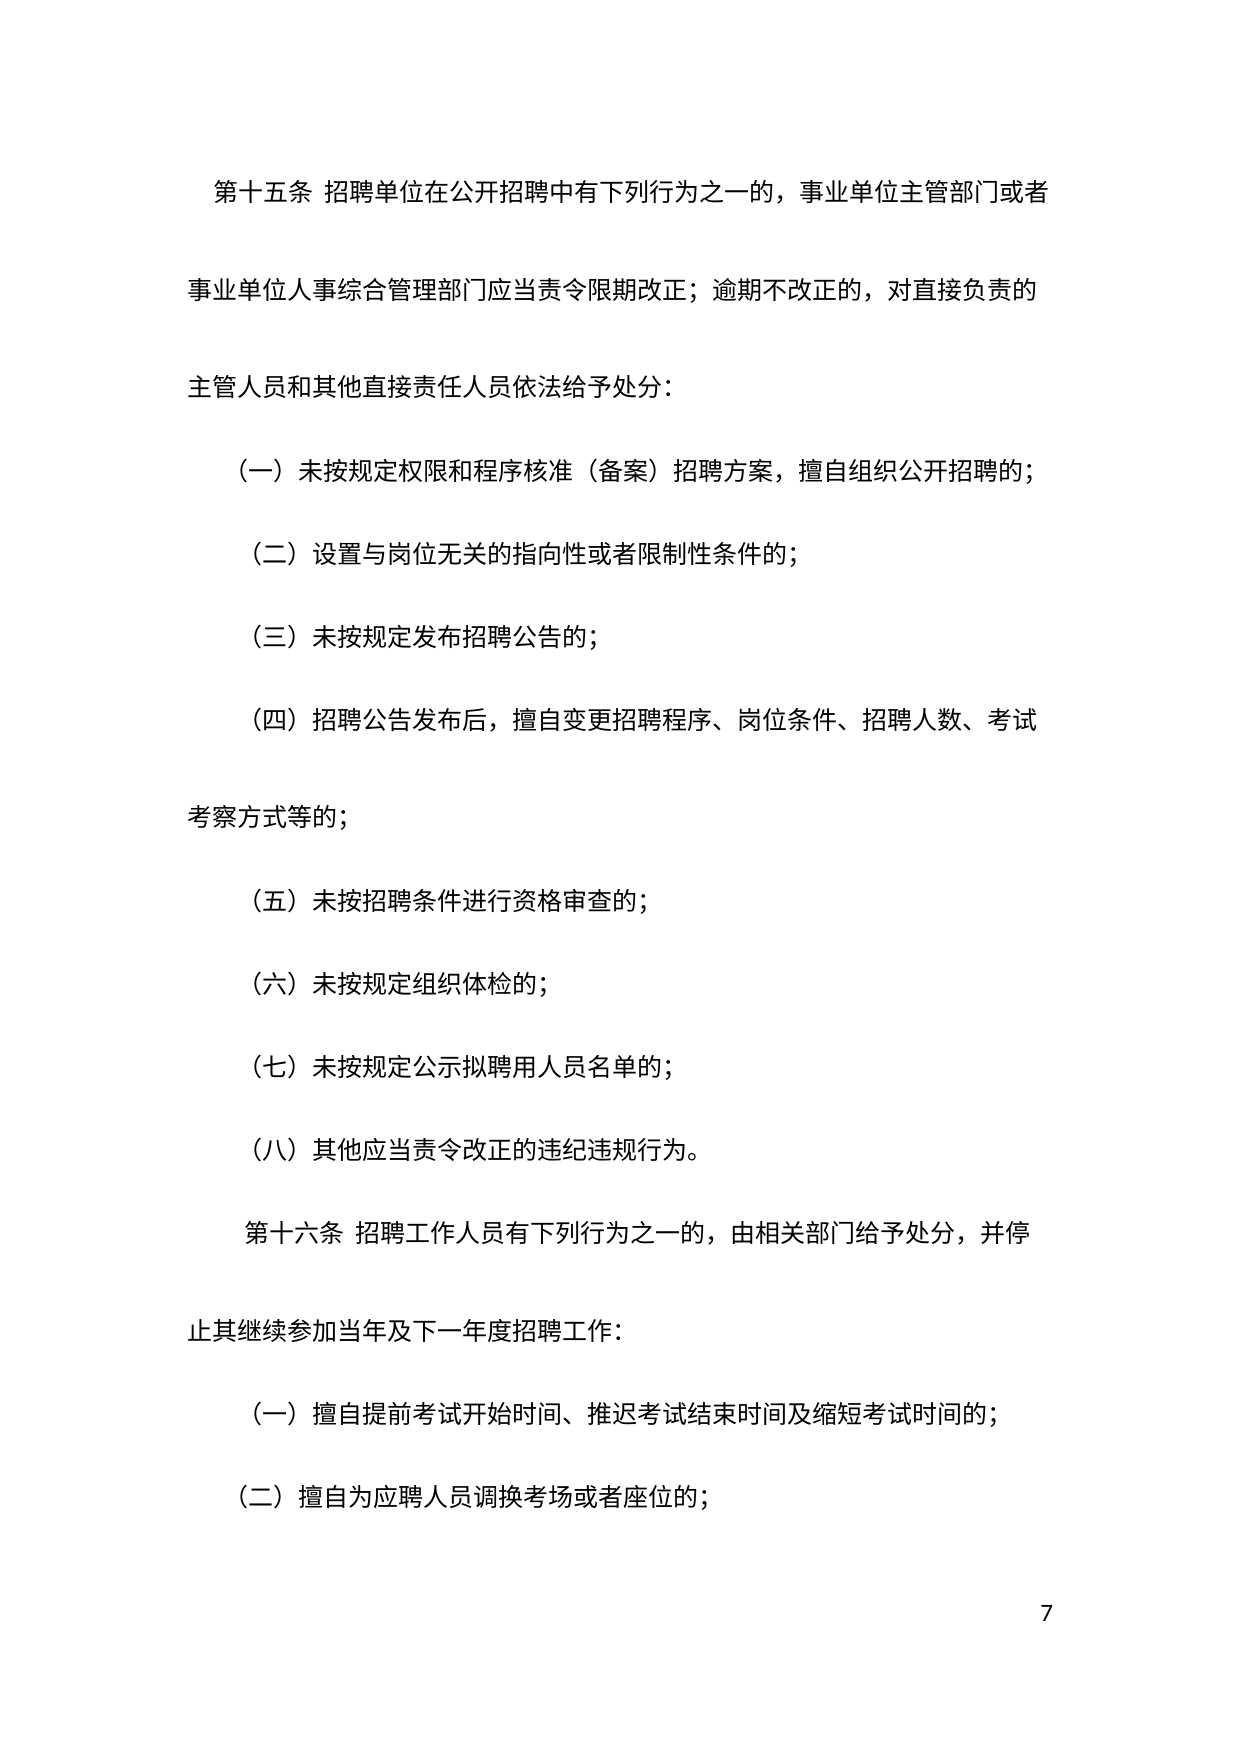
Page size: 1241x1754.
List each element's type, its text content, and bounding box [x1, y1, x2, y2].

text 第十六条 招聘工作人员有下列行为之一的，由相关部门给予处分，并停止其继续参加当年及下一年度招聘工作： [187, 1199, 1053, 1362]
text （二）设置与岗位无关的指向性或者限制性条件的； [187, 520, 1053, 585]
text （一）擅自提前考试开始时间、推迟考试结束时间及缩短考试时间的； [187, 1380, 1053, 1445]
text （六）未按规定组织体检的； [187, 950, 1053, 1015]
text 第十五条 招聘单位在公开招聘中有下列行为之一的，事业单位主管部门或者事业单位人事综合管理部门应当责令限期改正；逾期不改正的，对直接负责的主管人员和其他直接责任人员依法给予处分： [187, 158, 1053, 418]
text （一）未按规定权限和程序核准（备案）招聘方案，擅自组织公开招聘的； [187, 437, 1053, 502]
text （五）未按招聘条件进行资格审查的； [187, 867, 1053, 932]
text （二）擅自为应聘人员调换考场或者座位的； [187, 1463, 1053, 1528]
text （四）招聘公告发布后，擅自变更招聘程序、岗位条件、招聘人数、考试考察方式等的； [187, 686, 1053, 848]
text （八）其他应当责令改正的违纪违规行为。 [187, 1116, 1053, 1181]
text （三）未按规定发布招聘公告的； [187, 603, 1053, 668]
text （七）未按规定公示拟聘用人员名单的； [187, 1033, 1053, 1098]
